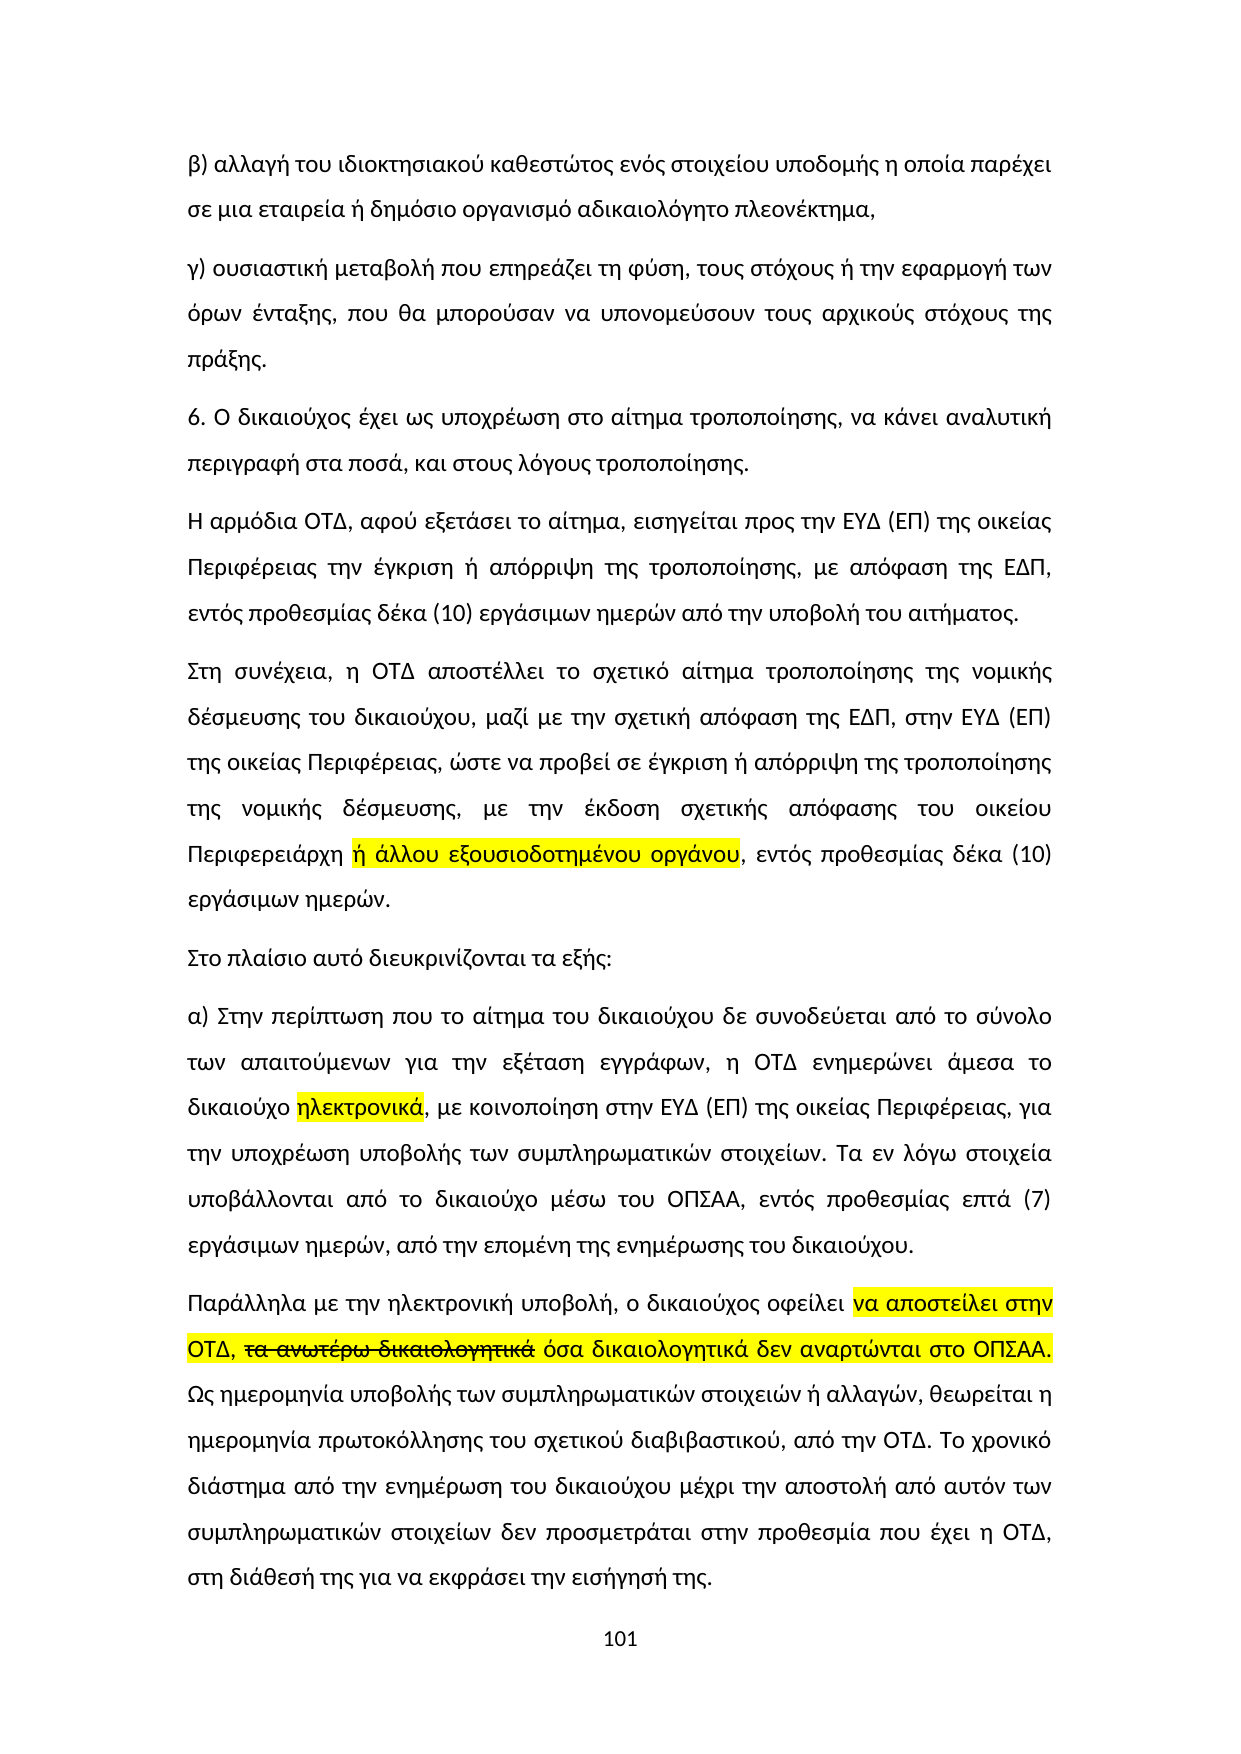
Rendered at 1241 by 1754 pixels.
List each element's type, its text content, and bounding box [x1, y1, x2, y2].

text Η αρμόδια ΟΤΔ, αφού εξετάσει το αίτημα, εισηγείται προς την ΕΥΔ (ΕΠ) της οικείας Περιφέρειας την έγκριση ή απόρριψη της τροποποίησης, με απόφαση της ΕΔΠ, εντός προθεσμίας δέκα (10) εργάσιμων ημερών από την υποβολή του αιτήματος. [187, 505, 1053, 627]
text 6. O δικαιούχος έχει ως υποχρέωση στο αίτημα τροποποίησης, να κάνει αναλυτική περιγραφή στα ποσά, και στους λόγους τροποποίησης. [187, 401, 1053, 478]
text Στη συνέχεια, η ΟΤΔ αποστέλλει το σχετικό αίτημα τροποποίησης της νομικής δέσμευσης του δικαιούχου, μαζί με την σχετική απόφαση της ΕΔΠ, στην ΕΥΔ (ΕΠ) της οικείας Περιφέρειας, ώστε να προβεί σε έγκριση ή απόρριψη της τροποποίησης της νομικής δέσμευσης, με την έκδοση σχετικής απόφασης του οικείου Περιφερειάρχη ή άλλου εξουσιοδοτημένου οργάνου, εντός προθεσμίας δέκα (10) εργάσιμων ημερών. [187, 655, 1053, 914]
text β) αλλαγή του ιδιοκτησιακού καθεστώτος ενός στοιχείου υποδομής η οποία παρέχει σε μια εταιρεία ή δημόσιο οργανισμό αδικαιολόγητο πλεονέκτημα, [187, 148, 1053, 224]
text Παράλληλα με την ηλεκτρονική υποβολή, ο δικαιούχος οφείλει να αποστείλει στην ΟΤΔ, τα ανωτέρω δικαιολογητικά όσα δικαιολογητικά δεν αναρτώνται στο ΟΠΣΑΑ. Ως ημερομηνία υποβολής των συμπληρωματικών στοιχειών ή αλλαγών, θεωρείται η ημερομηνία πρωτοκόλλησης του σχετικού διαβιβαστικού, από την ΟΤΔ. Το χρονικό διάστημα από την ενημέρωση του δικαιούχου μέχρι την αποστολή από αυτόν των συμπληρωματικών στοιχείων δεν προσμετράται στην προθεσμία που έχει η ΟΤΔ, στη διάθεσή της για να εκφράσει την εισήγησή της. [187, 1287, 1053, 1333]
text α) Στην περίπτωση που το αίτημα του δικαιούχου δε συνοδεύεται από το σύνολο των απαιτούμενων για την εξέταση εγγράφων, η ΟΤΔ ενημερώνει άμεσα το δικαιούχο ηλεκτρονικά, με κοινοποίηση στην ΕΥΔ (ΕΠ) της οικείας Περιφέρειας, για την υποχρέωση υποβολής των συμπληρωματικών στοιχείων. Τα εν λόγω στοιχεία υποβάλλονται από το δικαιούχο μέσω του ΟΠΣΑΑ, εντός προθεσμίας επτά (7) εργάσιμων ημερών, από την επομένη της ενημέρωσης του δικαιούχου. [187, 1000, 1053, 1259]
text Παράλληλα με την ηλεκτρονική υποβολή, ο δικαιούχος οφείλει να αποστείλει στην ΟΤΔ, τα ανωτέρω δικαιολογητικά όσα δικαιολογητικά δεν αναρτώνται στο ΟΠΣΑΑ. Ως ημερομηνία υποβολής των συμπληρωματικών στοιχειών ή αλλαγών, θεωρείται η ημερομηνία πρωτοκόλλησης του σχετικού διαβιβαστικού, από την ΟΤΔ. Το χρονικό διάστημα από την ενημέρωση του δικαιούχου μέχρι την αποστολή από αυτόν των συμπληρωματικών στοιχείων δεν προσμετράται στην προθεσμία που έχει η ΟΤΔ, στη διάθεσή της για να εκφράσει την εισήγησή της. [187, 1363, 1053, 1592]
text γ) ουσιαστική μεταβολή που επηρεάζει τη φύση, τους στόχους ή την εφαρμογή των όρων ένταξης, που θα μπορούσαν να υπονομεύσουν τους αρχικούς στόχους της πράξης. [187, 252, 1053, 374]
text Στο πλαίσιο αυτό διευκρινίζονται τα εξής: [187, 942, 1053, 972]
